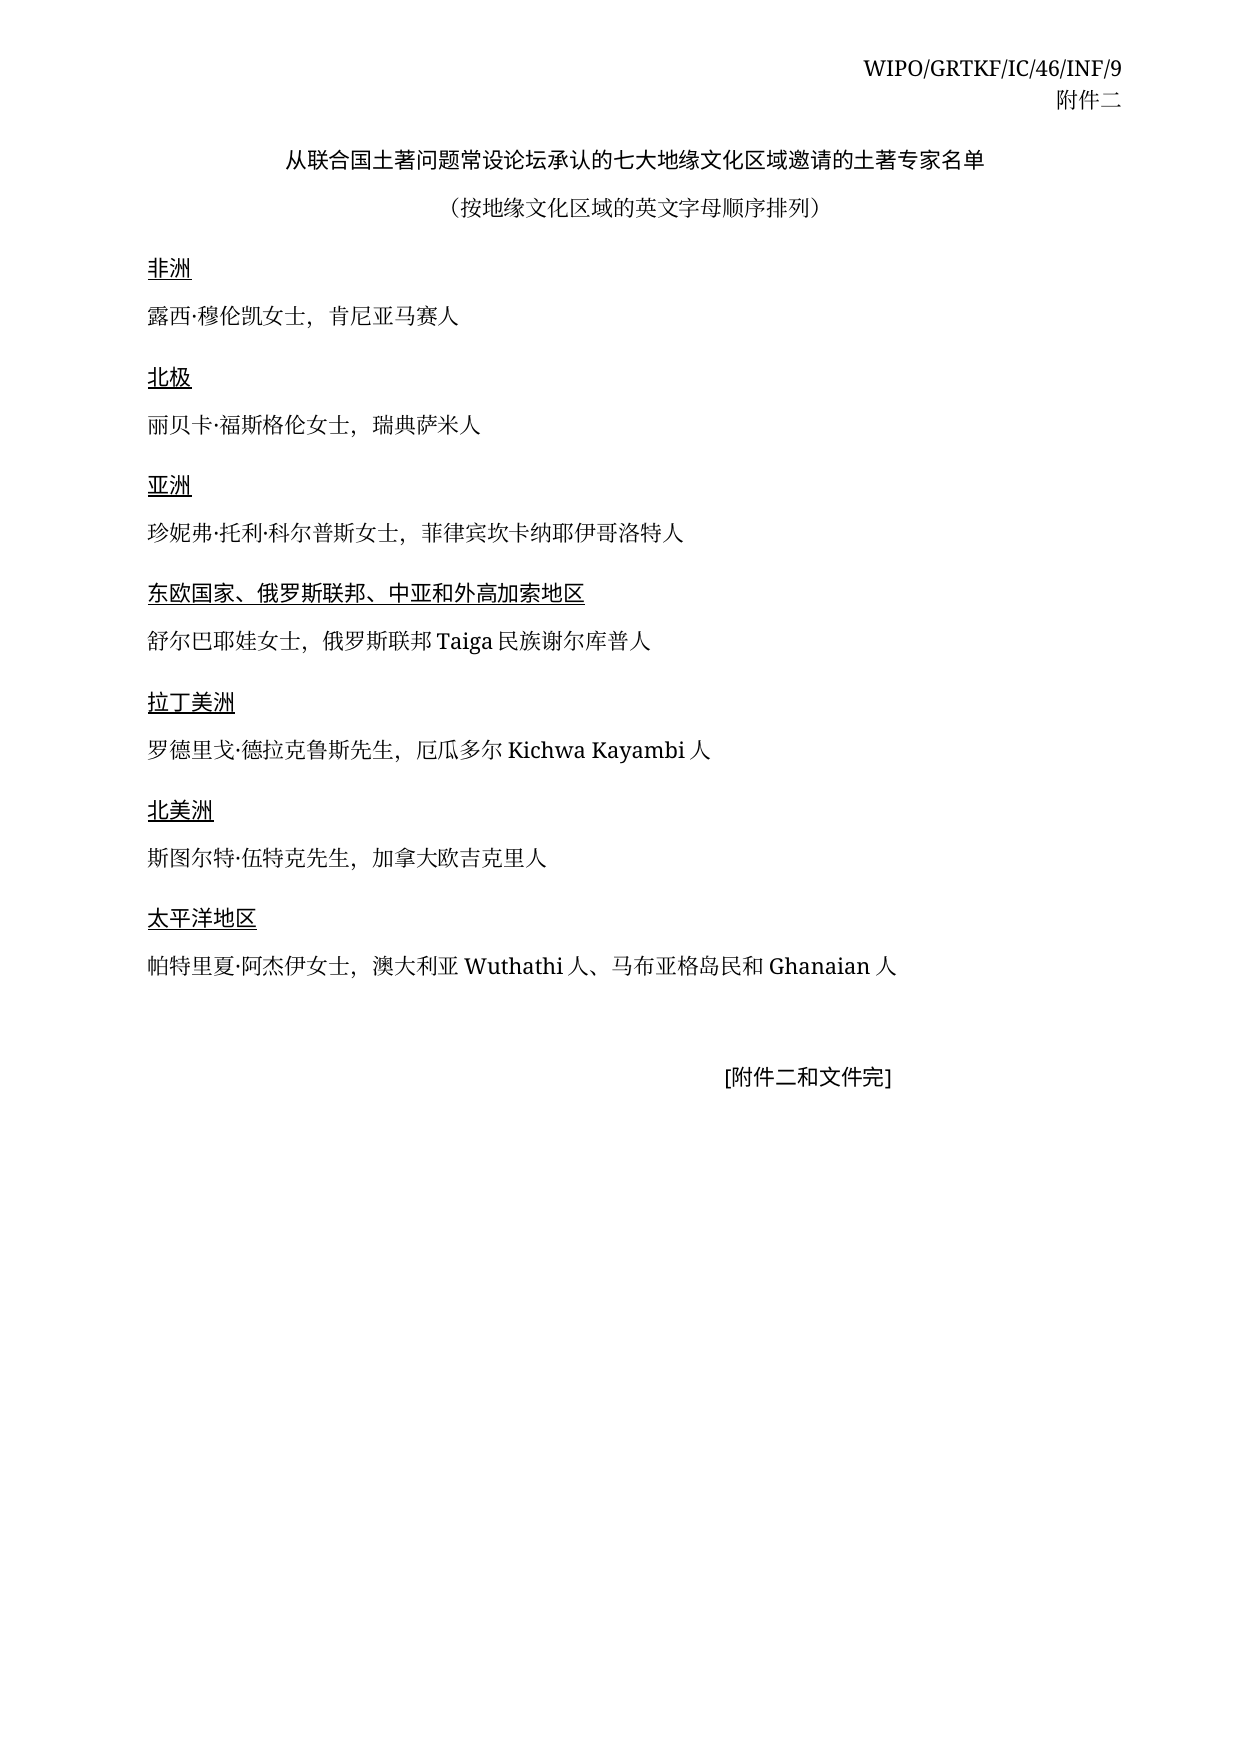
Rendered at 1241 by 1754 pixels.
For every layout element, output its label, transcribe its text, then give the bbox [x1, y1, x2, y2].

text （按地缘文化区域的英文字母顺序排列） [148, 187, 1122, 223]
text [附件二和文件完] [724, 1056, 1122, 1091]
text 罗德里戈·德拉克鲁斯先生，厄瓜多尔Kichwa Kayambi人 [148, 729, 1122, 764]
text 斯图尔特·伍特克先生，加拿大欧吉克里人 [148, 837, 1122, 873]
text 珍妮弗·托利·科尔普斯女士，菲律宾坎卡纳耶伊哥洛特人 [148, 512, 1122, 548]
text 亚洲 [148, 464, 1122, 500]
text 露西·穆伦凯女士，肯尼亚马赛人 [148, 296, 1122, 331]
text 帕特里夏·阿杰伊女士，澳大利亚Wuthathi人、马布亚格岛民和Ghanaian人 [148, 946, 1122, 981]
text 丽贝卡·福斯格伦女士，瑞典萨米人 [148, 404, 1122, 439]
text 舒尔巴耶娃女士，俄罗斯联邦Taiga民族谢尔库普人 [148, 621, 1122, 656]
text 拉丁美洲 [148, 681, 1122, 716]
text 北美洲 [148, 789, 1122, 825]
text 北极 [148, 356, 1122, 391]
text 太平洋地区 [148, 898, 1122, 933]
text 从联合国土著问题常设论坛承认的七大地缘文化区域邀请的土著专家名单 [148, 139, 1122, 175]
text 东欧国家、俄罗斯联邦、中亚和外高加索地区 [148, 573, 1122, 608]
text 非洲 [148, 248, 1122, 283]
